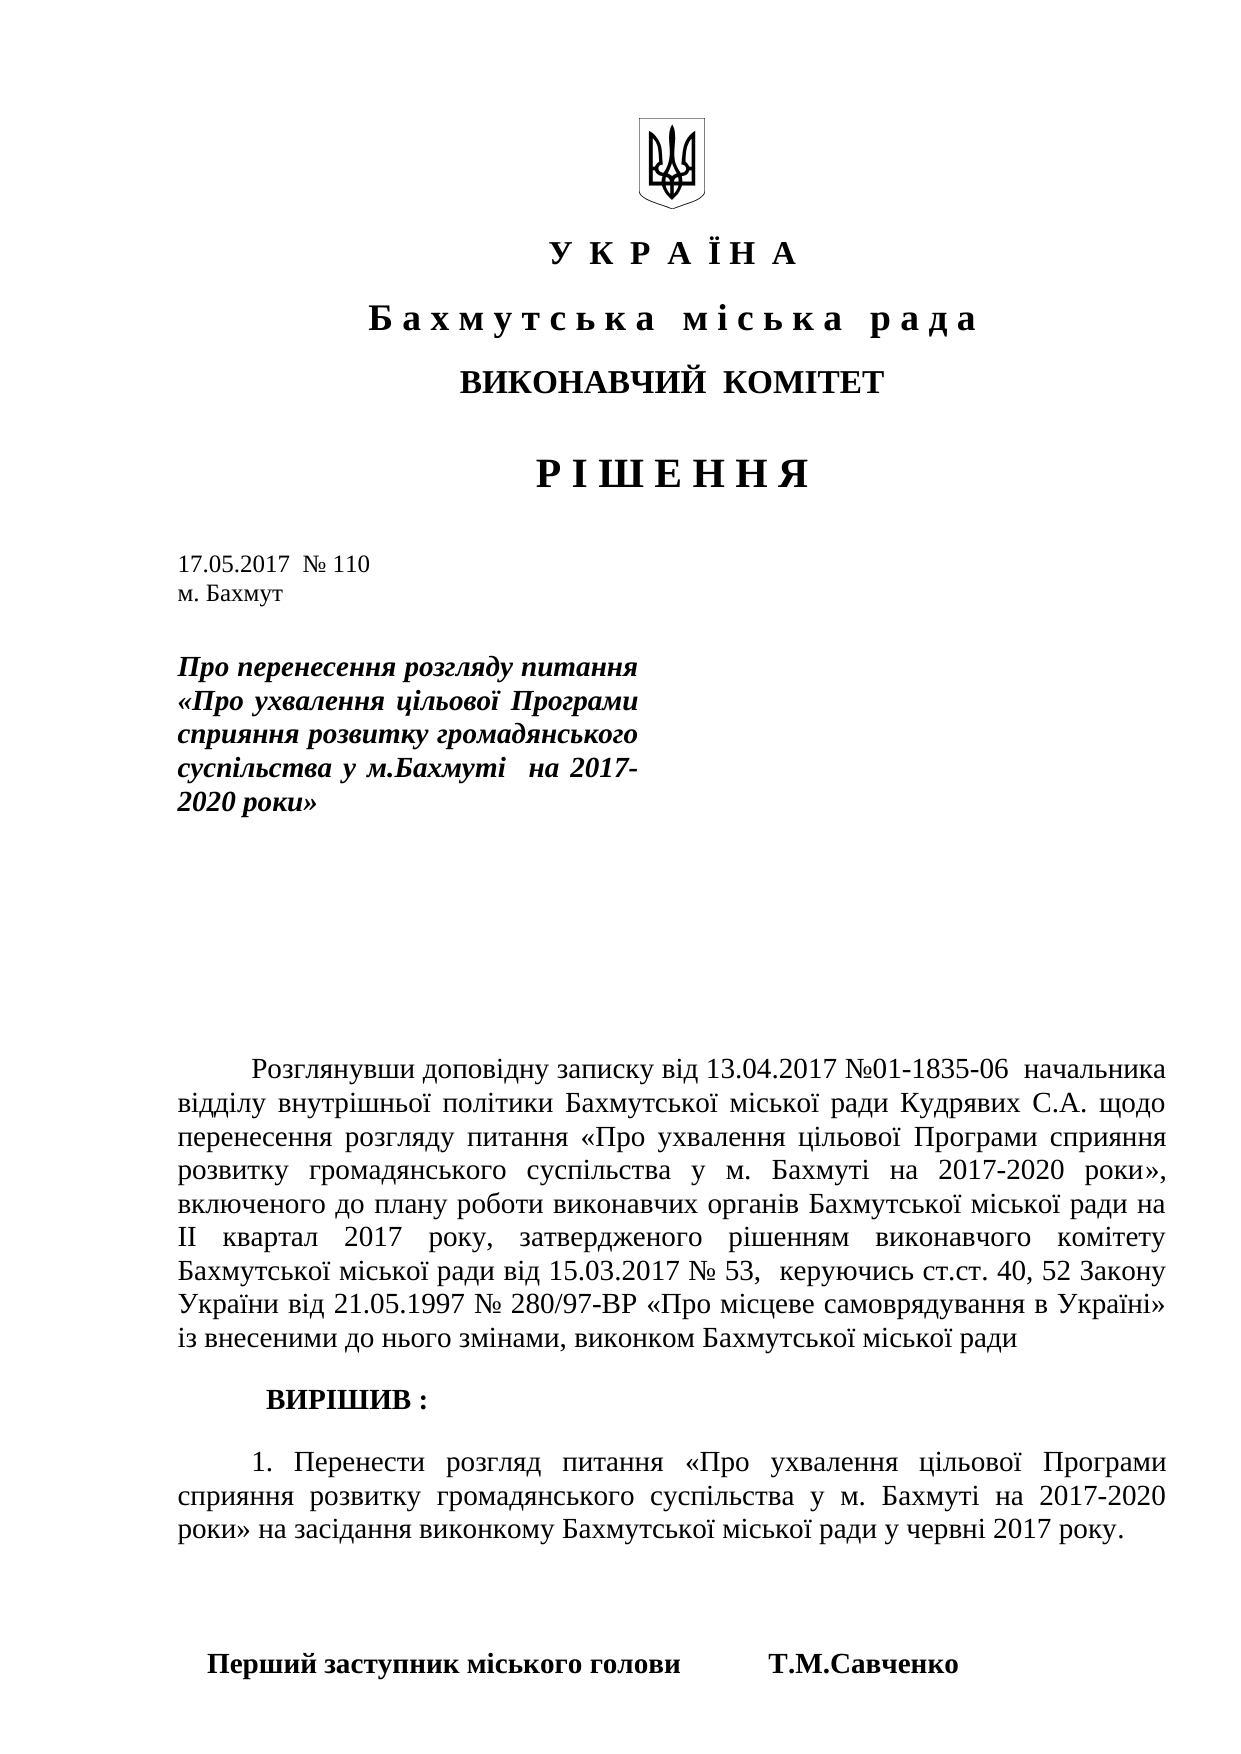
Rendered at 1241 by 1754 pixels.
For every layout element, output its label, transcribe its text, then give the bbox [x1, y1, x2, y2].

text ВИРІШИВ : [177, 1382, 1167, 1416]
text 1. Перенести розгляд питання «Про ухвалення цільової Програми сприяння розвитку громадянського суспільства у м. Бахмуті на 2017-2020 роки» на засідання виконкому Бахмутської міської ради у червні 2017 року. [177, 1444, 1167, 1545]
subtitle У К Р А Ї Н А [177, 233, 1167, 271]
subtitle ВИКОНАВЧИЙ КОМІТЕТ [177, 362, 1167, 401]
text Розглянувши доповідну записку від 13.04.2017 №01-1835-06 начальника відділу внутрішньої політики Бахмутської міської ради Кудрявих С.А. щодо перенесення розгляду питання «Про ухвалення цільової Програми сприяння розвитку громадянського суспільства у м. Бахмуті на 2017-2020 роки», включеного до плану роботи виконавчих органів Бахмутської міської ради на II квартал 2017 року, затвердженого рішенням виконавчого комітету Бахмутської міської ради від 15.03.2017 № 53, керуючись ст.ст. 40, 52 Закону України від 21.05.1997 № 280/97-ВР «Про місцеве самоврядування в Україні» із внесеними до нього змінами, виконком Бахмутської міської ради [177, 1052, 1167, 1353]
subtitle Р І Ш Е Н Н Я [177, 449, 1167, 497]
text 17.05.2017 № 110 [177, 549, 1167, 578]
text Перший заступник міського голови Т.М.Савченко [177, 1646, 1167, 1679]
subtitle Б а х м у т с ь к а м і с ь к а р а д а [177, 295, 1167, 338]
text м. Бахмут [177, 578, 1167, 607]
picture [639, 118, 705, 209]
table_header Про перенесення розгляду питання «Про ухвалення цільової Програми сприяння розвитку громадянського суспільства у м.Бахмуті на 2017-2020 роки» [166, 650, 650, 826]
